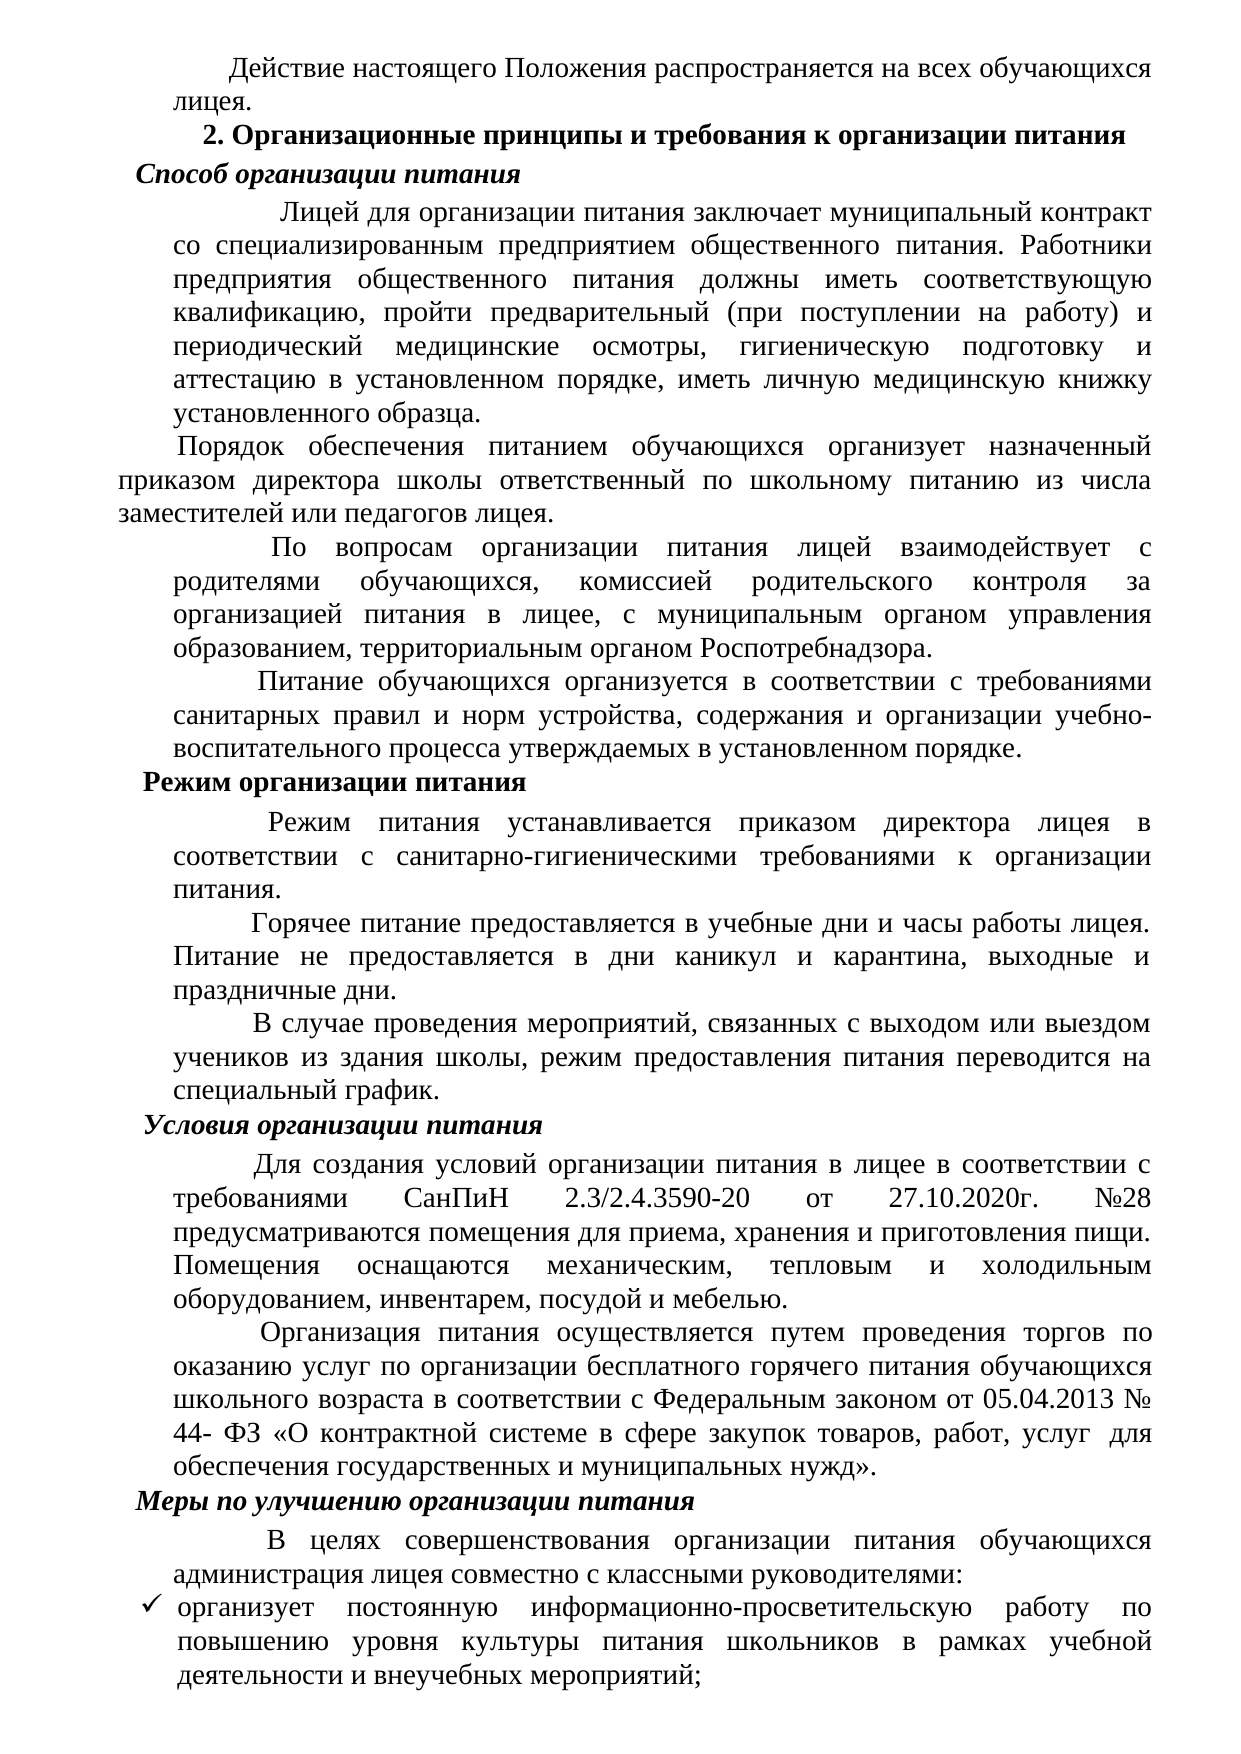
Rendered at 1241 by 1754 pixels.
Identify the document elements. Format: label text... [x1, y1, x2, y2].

list Действие настоящего Положения распространяется на всех обучающихся лицея. [173, 50, 1152, 117]
subtitle Меры по улучшению организации питания [98, 1483, 1194, 1516]
subtitle Способ организации питания [98, 156, 1194, 189]
list Режим питания устанавливается приказом директора лицея в соответствии с санитарно-гигиеническими требованиями к организации питания. [173, 804, 1151, 905]
subtitle Режим организации питания [98, 764, 1194, 798]
subtitle Условия организации питания [98, 1107, 1194, 1140]
subtitle Организационные принципы и требования к организации питания [202, 117, 1194, 151]
list Для создания условий организации питания в лицее в соответствии с требованиями СанПиН 2.3/2.4.3590-20 от 27.10.2020г. №28 предусматриваются помещения для приема, хранения и приготовления пищи. Помещения оснащаются механическим, тепловым и холодильным оборудованием, инвентарем, посудой и мебелью. [173, 1147, 1152, 1314]
list По вопросам организации питания лицей взаимодействует с родителями обучающихся, комиссией родительского контроля за организацией питания в лицее, с муниципальным органом управления образованием, территориальным органом Роспотребнадзора. [173, 529, 1152, 663]
list организует постоянную информационно-просветительскую работу по повышению уровня культуры питания школьников в рамках учебной деятельности и внеучебных мероприятий; [139, 1589, 1152, 1690]
list В случае проведения мероприятий, связанных с выходом или выездом учеников из здания школы, режим предоставления питания переводится на специальный график. [173, 1005, 1151, 1106]
list Горячее питание предоставляется в учебные дни и часы работы лицея. Питание не предоставляется в дни каникул и карантина, выходные и праздничные дни. [173, 905, 1151, 1005]
list В целях совершенствования организации питания обучающихся администрация лицея совместно с классными руководителями: [173, 1522, 1152, 1589]
list Питание обучающихся организуется в соответствии с требованиями санитарных правил и норм устройства, содержания и организации учебно- воспитательного процесса утверждаемых в установленном порядке. [173, 663, 1152, 764]
list Организация питания осуществляется путем проведения торгов по оказанию услуг по организации бесплатного горячего питания обучающихся школьного возраста в соответствии с Федеральным законом от 05.04.2013 № 44- ФЗ «О контрактной системе в сфере закупок товаров, работ, услуг для обеспечения государственных и муниципальных нужд». [173, 1314, 1152, 1482]
text Порядок обеспечения питанием обучающихся организует назначенный приказом директора школы ответственный по школьному питанию из числа заместителей или педагогов лицея. [118, 428, 1152, 529]
list Лицей для организации питания заключает муниципальный контракт со специализированным предприятием общественного питания. Работники предприятия общественного питания должны иметь соответствующую квалификацию, пройти предварительный (при поступлении на работу) и периодический медицинские осмотры, гигиеническую подготовку и аттестацию в установленном порядке, иметь личную медицинскую книжку установленного образца. [173, 194, 1152, 428]
